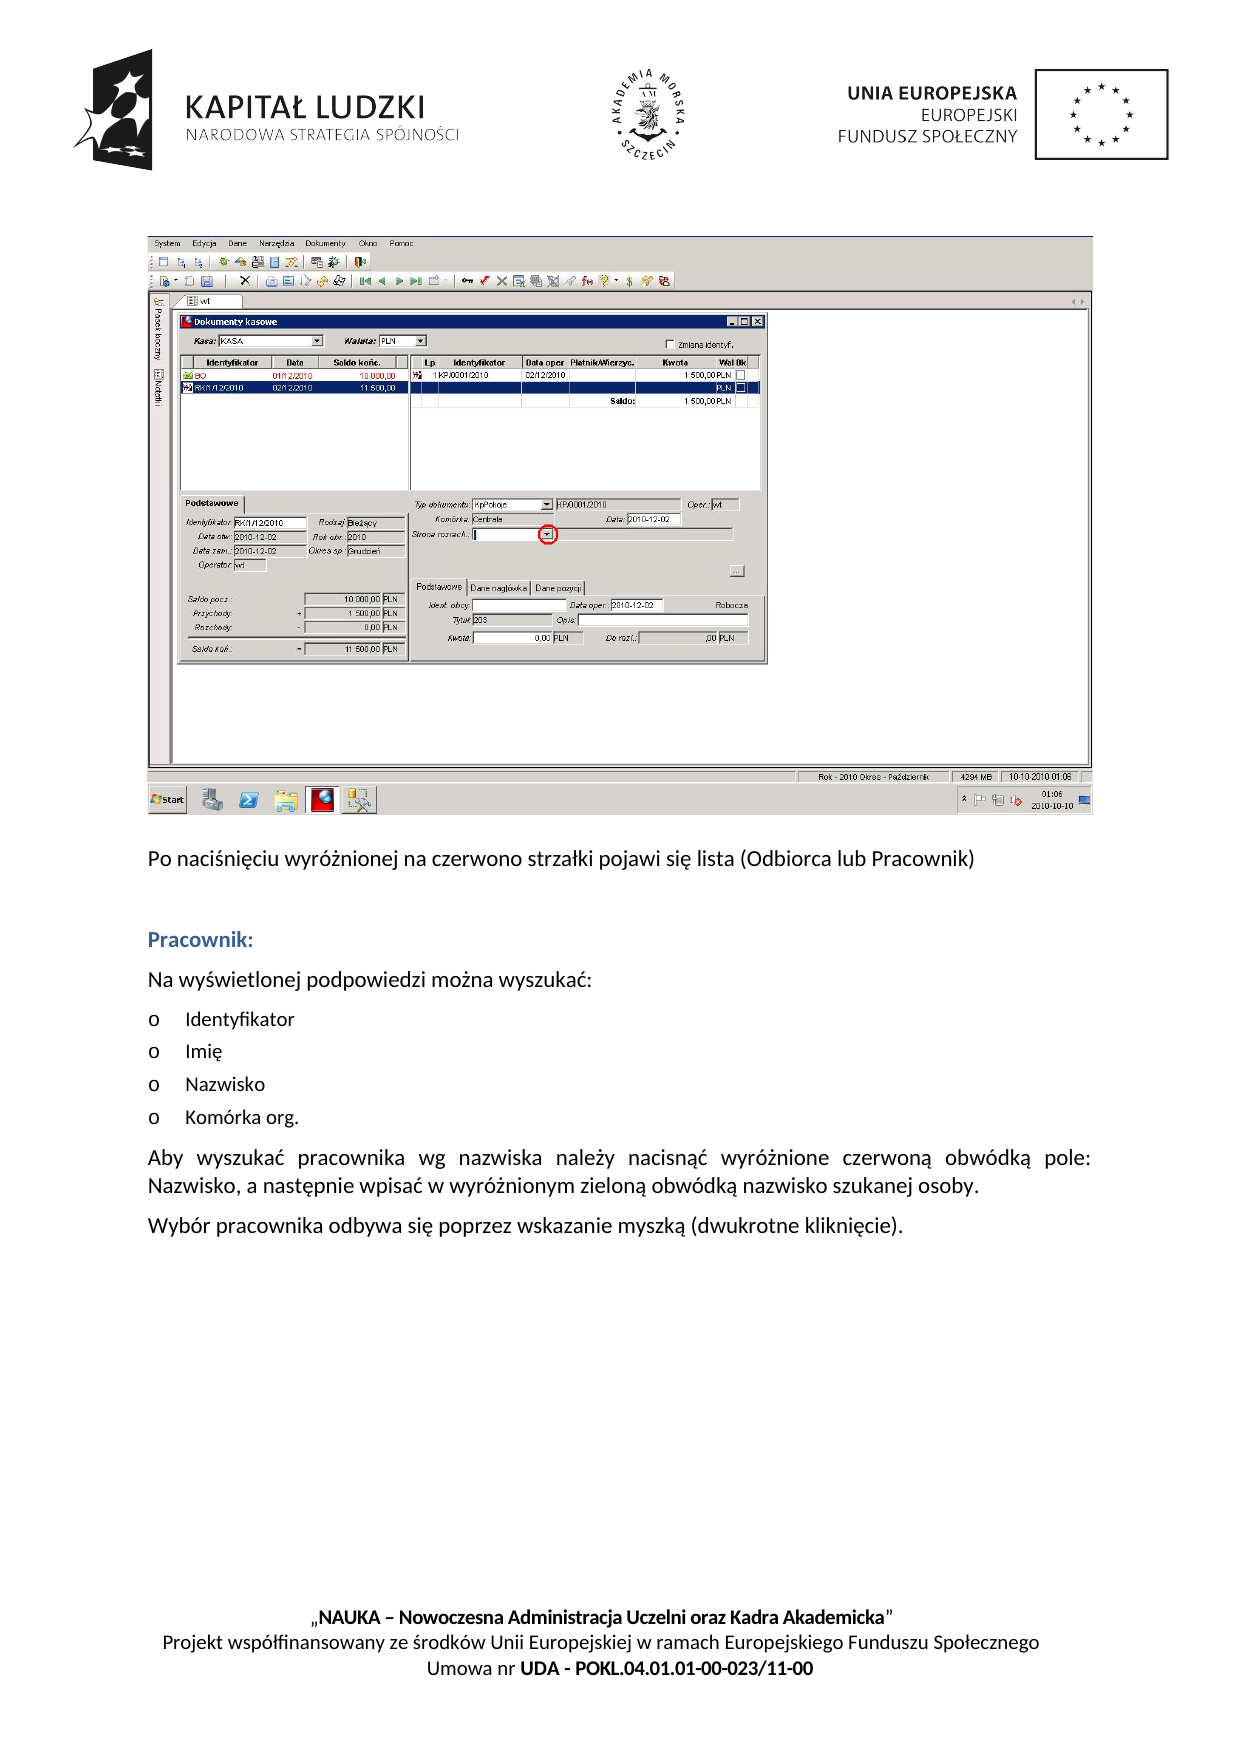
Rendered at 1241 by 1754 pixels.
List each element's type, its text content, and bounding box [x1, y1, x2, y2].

text Imię [148, 1038, 1092, 1065]
text Po naciśnięciu wyróżnionej na czerwono strzałki pojawi się lista (Odbiorca lub Pracownik) [148, 844, 1092, 872]
text Komórka org. [148, 1104, 1092, 1130]
picture [147, 236, 1093, 815]
text Na wyświetlonej podpowiedzi można wyszukać: [148, 965, 1092, 993]
text Identyfikator [148, 1006, 1092, 1032]
text Nazwisko [148, 1071, 1092, 1098]
text Aby wyszukać pracownika wg nazwiska należy nacisnąć wyróżnione czerwoną obwódką pole: Nazwisko, a następnie wpisać w wyróżnionym zieloną obwódką nazwisko szukanej osoby. [148, 1143, 1092, 1199]
text Wybór pracownika odbywa się poprzez wskazanie myszką (dwukrotne kliknięcie). [148, 1211, 1092, 1239]
text Pracownik: [148, 925, 1092, 953]
picture [52, 31, 1188, 188]
